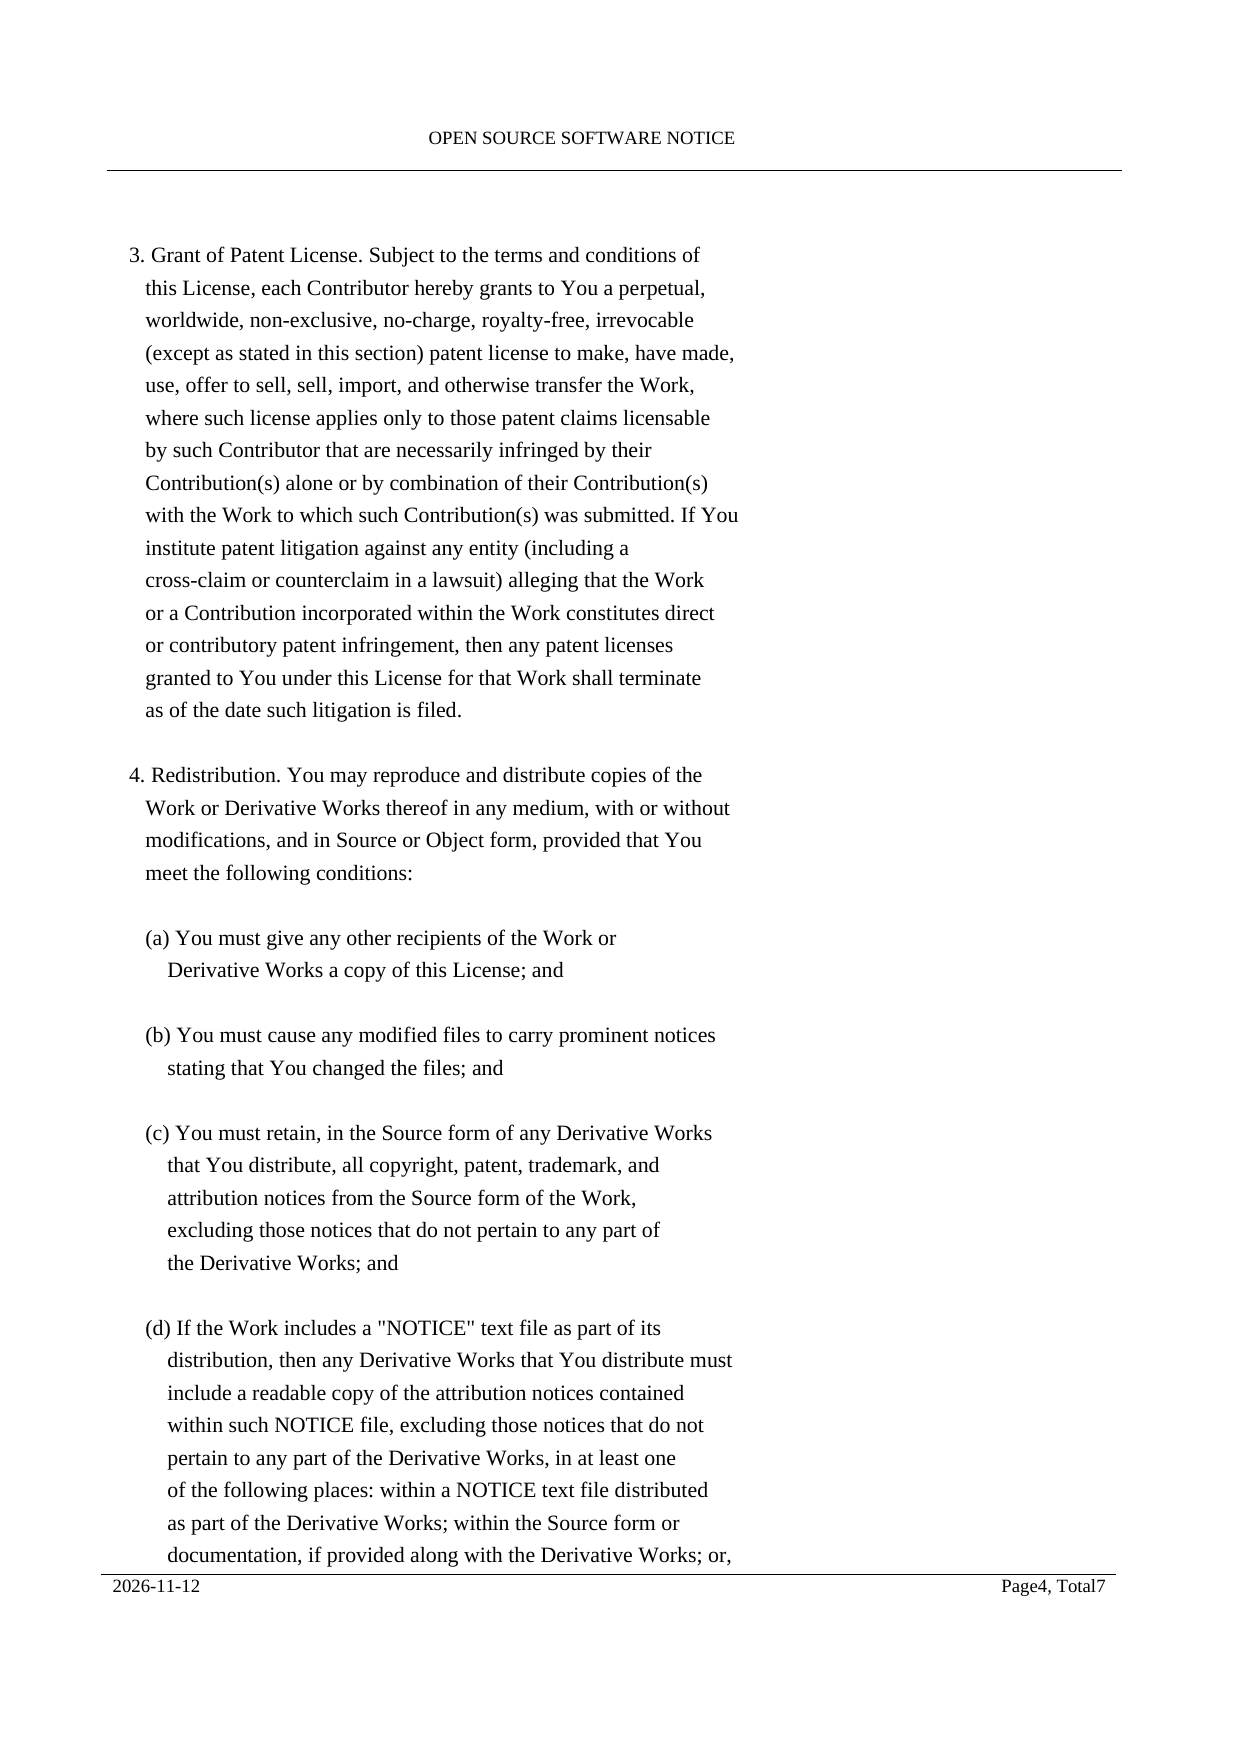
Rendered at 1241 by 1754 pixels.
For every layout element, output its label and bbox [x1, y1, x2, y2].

text [112, 206, 1128, 1571]
